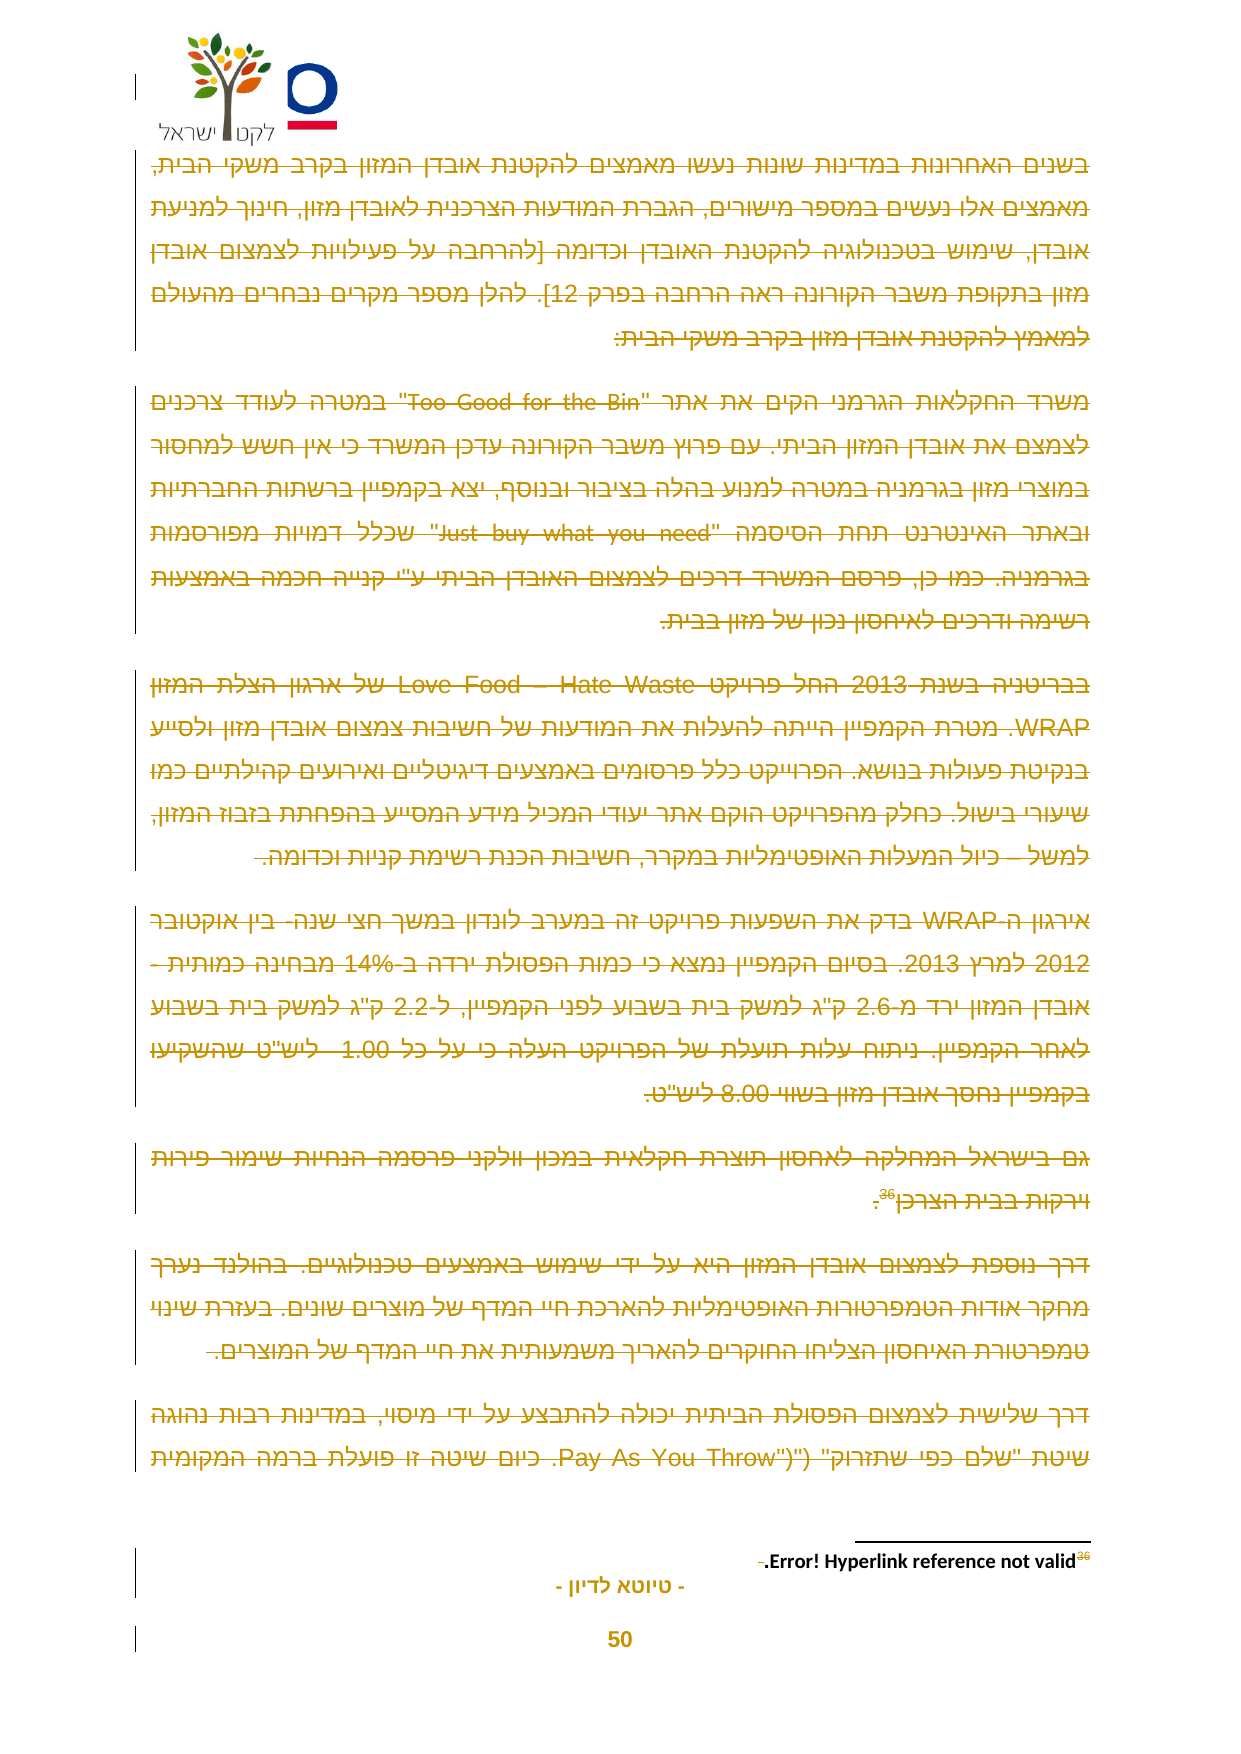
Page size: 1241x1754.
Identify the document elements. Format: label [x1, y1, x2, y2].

picture [146, 9, 341, 151]
